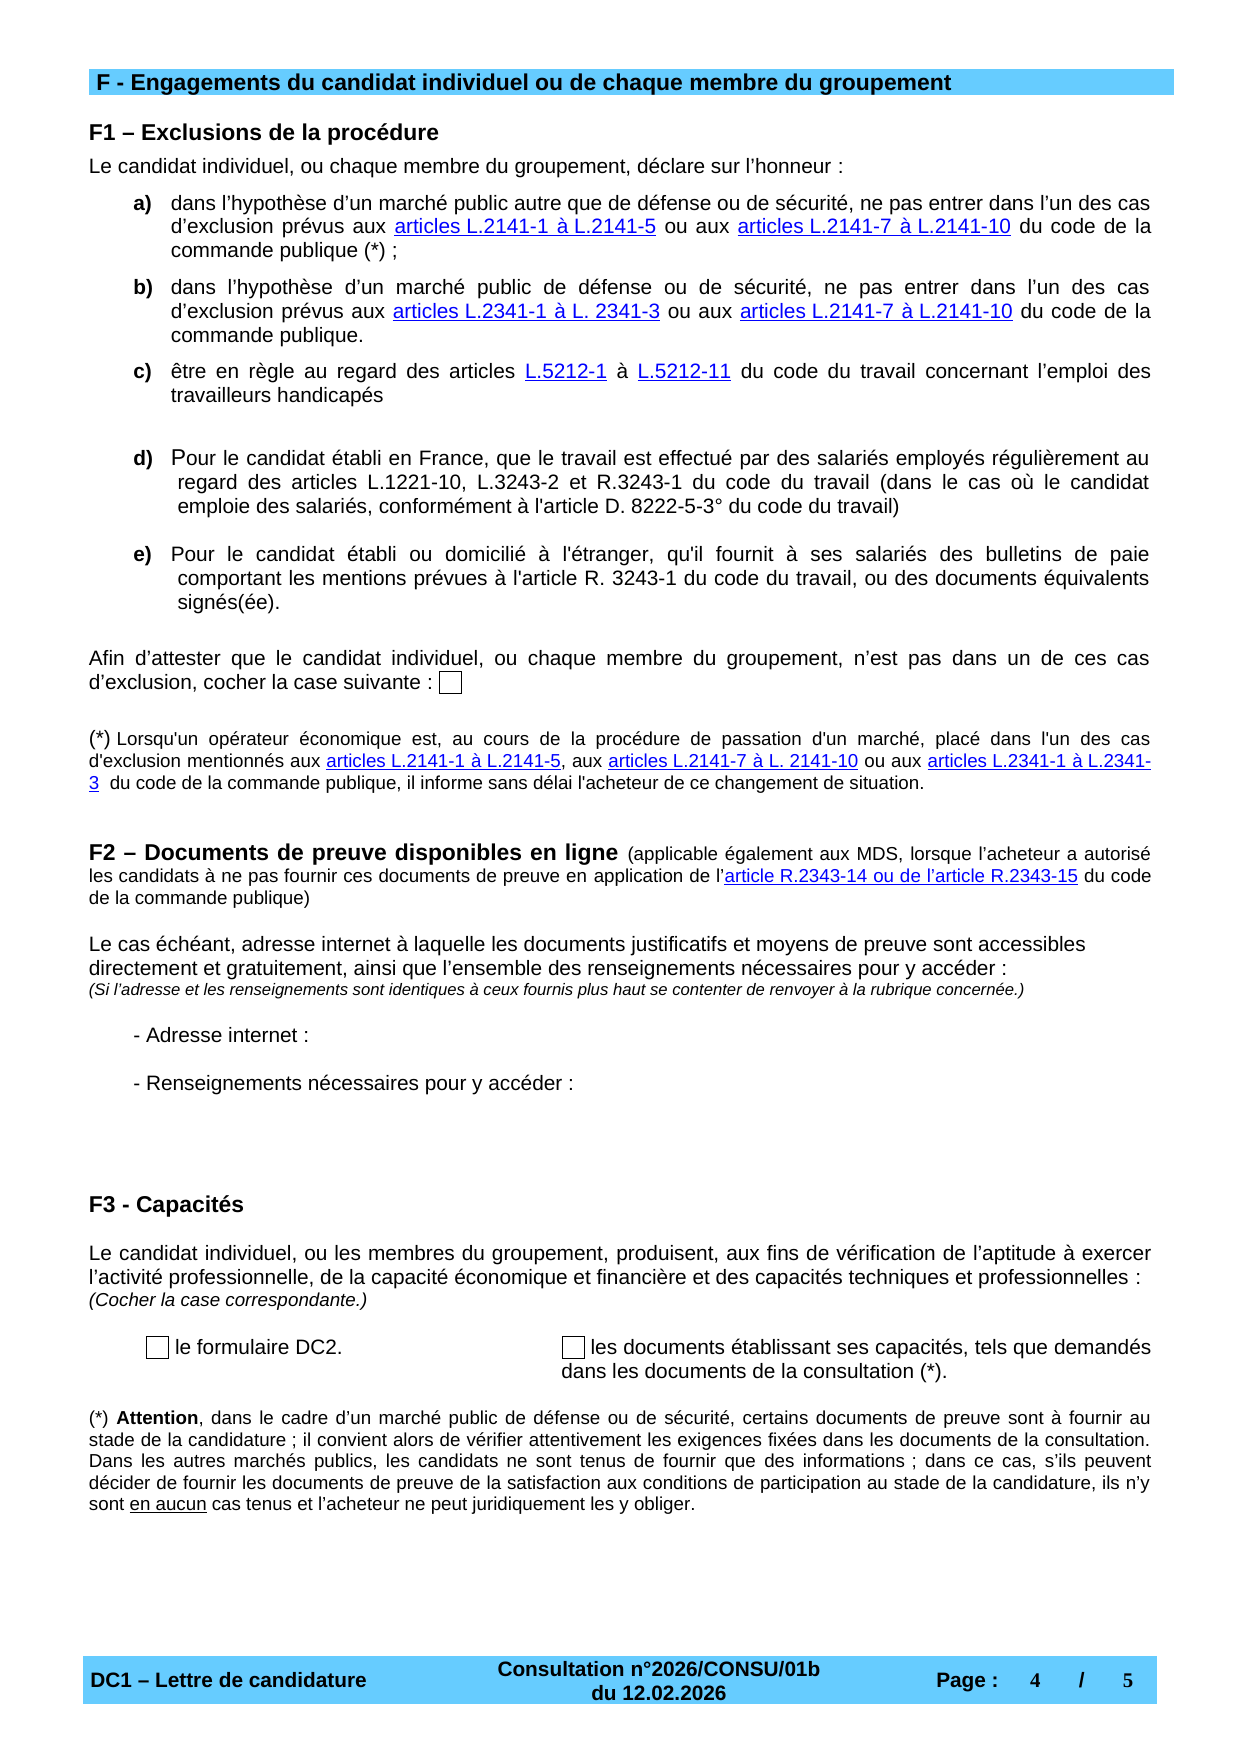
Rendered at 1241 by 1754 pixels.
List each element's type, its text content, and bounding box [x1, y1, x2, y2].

list Pour le candidat établi en France, que le travail est effectué par des salariés employés régulièrement au regard des articles L.1221-10, L.3243-2 et R.3243-1 du code du travail (dans le cas où le candidat emploie des salariés, conformément à l'article D. 8222-5-3° du code du travail) [133, 443, 1152, 518]
list être en règle au regard des articles L.5212-1 à L.5212-11 du code du travail concernant l’emploi des travailleurs handicapés [133, 359, 1152, 407]
text F2 – Documents de preuve disponibles en ligne (applicable également aux MDS, lorsque l’acheteur a autorisé les candidats à ne pas fournir ces documents de preuve en application de l’article R.2343-14 ou de l’article R.2343-15 du code de la commande publique) [89, 839, 1152, 908]
text Le cas échéant, adresse internet à laquelle les documents justificatifs et moyens de preuve sont accessibles directement et gratuitement, ainsi que l’ensemble des renseignements nécessaires pour y accéder : [89, 932, 1152, 980]
text F3 - Capacités [89, 1191, 1152, 1217]
list dans l’hypothèse d’un marché public autre que de défense ou de sécurité, ne pas entrer dans l’un des cas d’exclusion prévus aux articles L.2141-1 à L.2141-5 ou aux articles L.2141-7 à L.2141-10 du code de la commande publique (*) ; [133, 190, 1152, 262]
text le formulaire DC2. les documents établissant ses capacités, tels que demandés dans les documents de la consultation (*). [146, 1335, 1152, 1383]
text - Renseignements nécessaires pour y accéder : [133, 1071, 1152, 1095]
list Pour le candidat établi ou domicilié à l'étranger, qu'il fournit à ses salariés des bulletins de paie comportant les mentions prévues à l'article R. 3243-1 du code du travail, ou des documents équivalents signés(ée). [133, 542, 1152, 614]
list dans l’hypothèse d’un marché public de défense ou de sécurité, ne pas entrer dans l’un des cas d’exclusion prévus aux articles L.2341-1 à L. 2341-3 ou aux articles L.2141-7 à L.2141-10 du code de la commande publique. [133, 275, 1152, 347]
text (*) Attention, dans le cadre d’un marché public de défense ou de sécurité, certains documents de preuve sont à fournir au stade de la candidature ; il convient alors de vérifier attentivement les exigences fixées dans les documents de la consultation. Dans les autres marchés publics, les candidats ne sont tenus de fournir que des informations ; dans ce cas, s’ils peuvent décider de fournir les documents de preuve de la satisfaction aux conditions de participation au stade de la candidature, ils n’y sont en aucun cas tenus et l’acheteur ne peut juridiquement les y obliger. [89, 1407, 1152, 1514]
text (Si l’adresse et les renseignements sont identiques à ceux fournis plus haut se contenter de renvoyer à la rubrique concernée.) [89, 980, 1152, 999]
text Afin d’attester que le candidat individuel, ou chaque membre du groupement, n’est pas dans un de ces cas d’exclusion, cocher la case suivante : [89, 646, 1152, 694]
text - Adresse internet : [133, 1023, 1152, 1047]
text Le candidat individuel, ou les membres du groupement, produisent, aux fins de vérification de l’aptitude à exercer l’activité professionnelle, de la capacité économique et financière et des capacités techniques et professionnelles : [89, 1241, 1152, 1289]
text Le candidat individuel, ou chaque membre du groupement, déclare sur l’honneur : [89, 154, 1152, 178]
text F1 – Exclusions de la procédure [89, 119, 1152, 146]
text (*) Lorsqu'un opérateur économique est, au cours de la procédure de passation d'un marché, placé dans l'un des cas d'exclusion mentionnés aux articles L.2141-1 à L.2141-5, aux articles L.2141-7 à L. 2141-10 ou aux articles L.2341-1 à L.2341-3 du code de la commande publique, il informe sans délai l'acheteur de ce changement de situation. [89, 726, 1152, 793]
table_header F - Engagements du candidat individuel ou de chaque membre du groupement [89, 69, 1174, 95]
text (Cocher la case correspondante.) [89, 1289, 1152, 1311]
